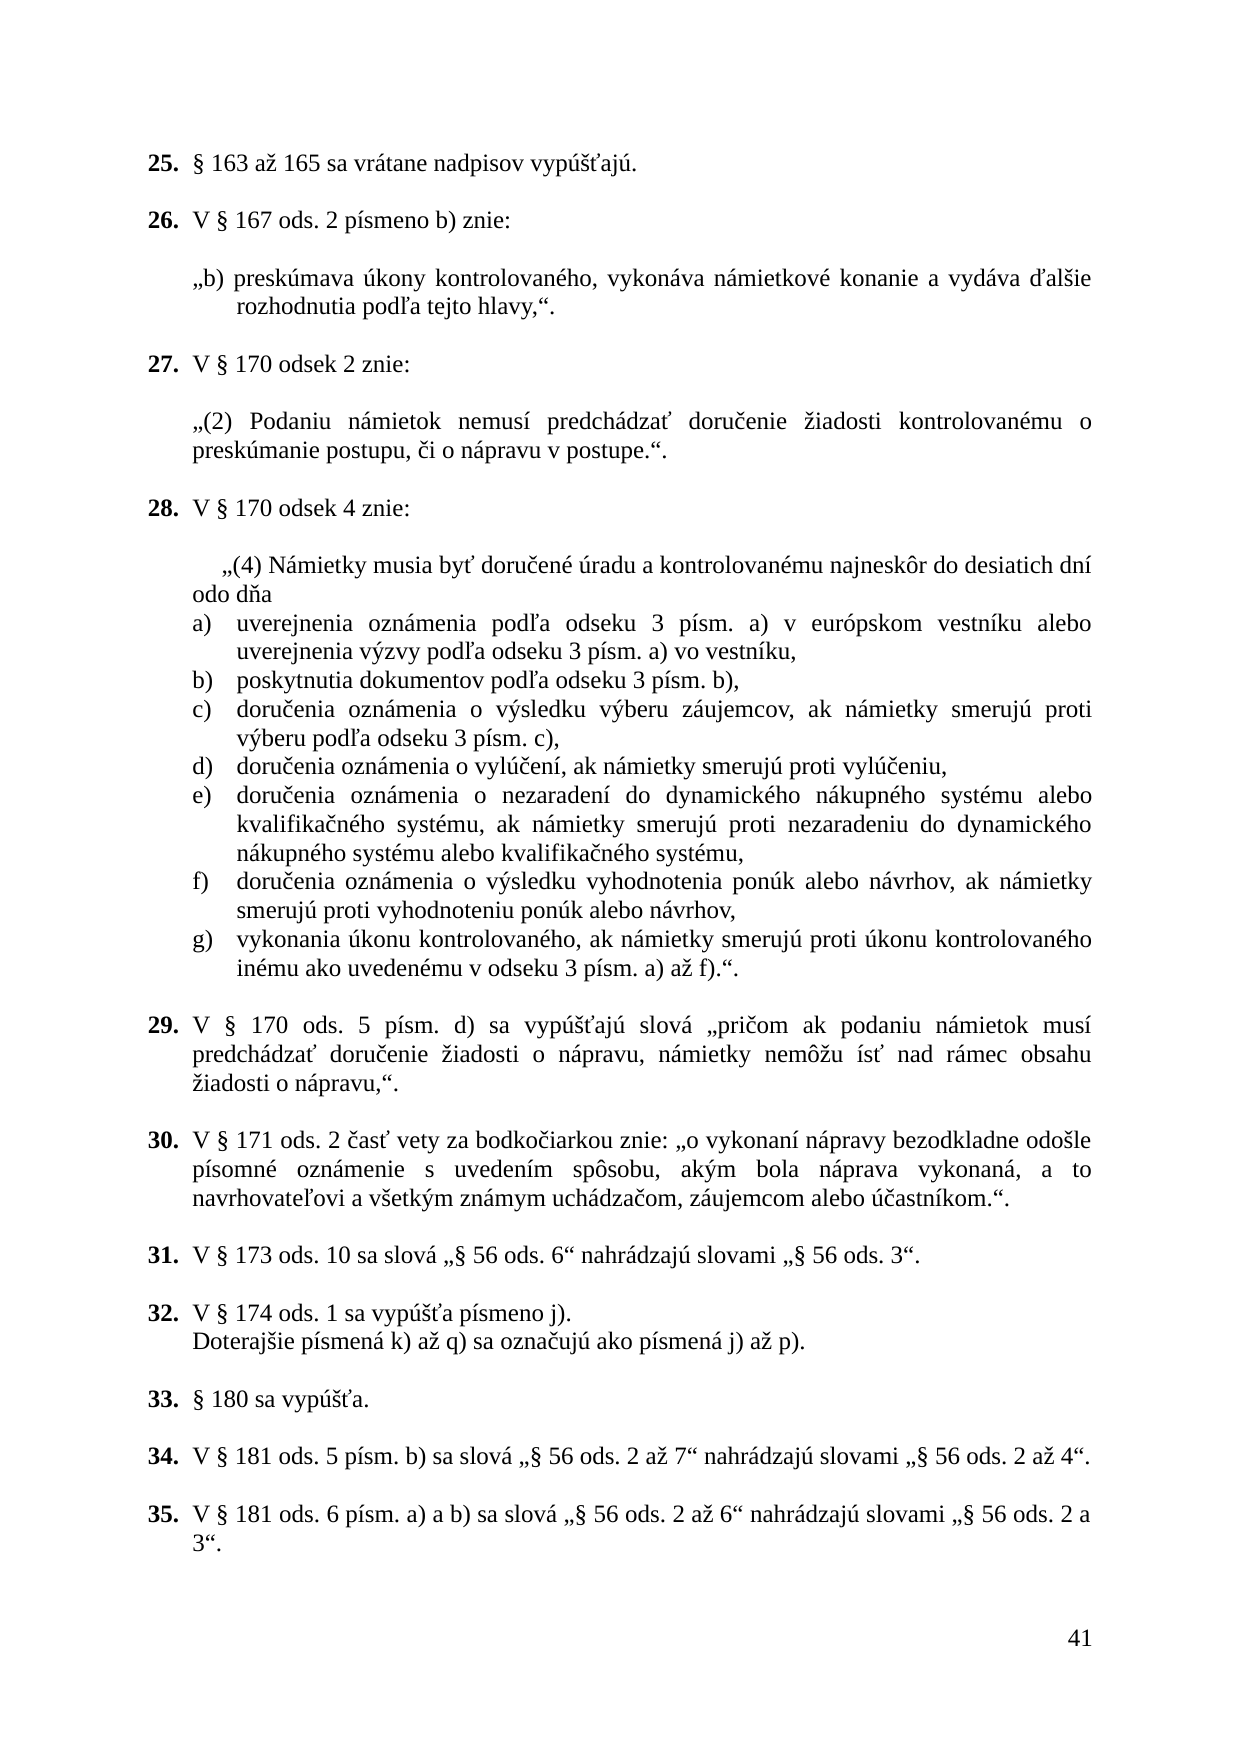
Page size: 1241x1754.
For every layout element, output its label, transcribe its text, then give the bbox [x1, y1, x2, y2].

list doručenia oznámenia o vylúčení, ak námietky smerujú proti vylúčeniu, [192, 751, 1093, 780]
list V § 170 ods. 5 písm. d) sa vypúšťajú slová „pričom ak podaniu námietok musí predchádzať doručenie žiadosti o nápravu, námietky nemôžu ísť nad rámec obsahu žiadosti o nápravu,“. [148, 1010, 1093, 1096]
list § 180 sa vypúšťa. [148, 1384, 1093, 1413]
list „(4) Námietky musia byť doručené úradu a kontrolovanému najneskôr do desiatich dní odo dňa [192, 550, 1093, 608]
list doručenia oznámenia o výsledku vyhodnotenia ponúk alebo návrhov, ak námietky smerujú proti vyhodnoteniu ponúk alebo návrhov, [192, 866, 1093, 924]
list doručenia oznámenia o výsledku výberu záujemcov, ak námietky smerujú proti výberu podľa odseku 3 písm. c), [192, 694, 1093, 751]
list vykonania úkonu kontrolovaného, ak námietky smerujú proti úkonu kontrolovaného inému ako uvedenému v odseku 3 písm. a) až f).“. [192, 924, 1093, 981]
list uverejnenia oznámenia podľa odseku 3 písm. a) v európskom vestníku alebo uverejnenia výzvy podľa odseku 3 písm. a) vo vestníku, [192, 608, 1093, 665]
list „(2) Podaniu námietok nemusí predchádzať doručenie žiadosti kontrolovanému o preskúmanie postupu, či o nápravu v postupe.“. [192, 406, 1093, 464]
list V § 173 ods. 10 sa slová „§ 56 ods. 6“ nahrádzajú slovami „§ 56 ods. 3“. [148, 1240, 1093, 1269]
list „b) preskúmava úkony kontrolovaného, vykonáva námietkové konanie a vydáva ďalšie rozhodnutia podľa tejto hlavy,“. [192, 263, 1093, 320]
list § 163 až 165 sa vrátane nadpisov vypúšťajú. [148, 148, 1093, 176]
list V § 174 ods. 1 sa vypúšťa písmeno j). [148, 1298, 1093, 1326]
list V § 170 odsek 2 znie: [148, 349, 1093, 378]
list Doterajšie písmená k) až q) sa označujú ako písmená j) až p). [192, 1326, 1093, 1355]
list V § 181 ods. 5 písm. b) sa slová „§ 56 ods. 2 až 7“ nahrádzajú slovami „§ 56 ods. 2 až 4“. [148, 1441, 1093, 1470]
list poskytnutia dokumentov podľa odseku 3 písm. b), [192, 665, 1093, 694]
list V § 171 ods. 2 časť vety za bodkočiarkou znie: „o vykonaní nápravy bezodkladne odošle písomné oznámenie s uvedením spôsobu, akým bola náprava vykonaná, a to navrhovateľovi a všetkým známym uchádzačom, záujemcom alebo účastníkom.“. [148, 1125, 1093, 1211]
list V § 181 ods. 6 písm. a) a b) sa slová „§ 56 ods. 2 až 6“ nahrádzajú slovami „§ 56 ods. 2 a 3“. [148, 1499, 1093, 1556]
list V § 170 odsek 4 znie: [148, 493, 1093, 521]
list doručenia oznámenia o nezaradení do dynamického nákupného systému alebo kvalifikačného systému, ak námietky smerujú proti nezaradeniu do dynamického nákupného systému alebo kvalifikačného systému, [192, 780, 1093, 866]
list V § 167 ods. 2 písmeno b) znie: [148, 205, 1093, 234]
